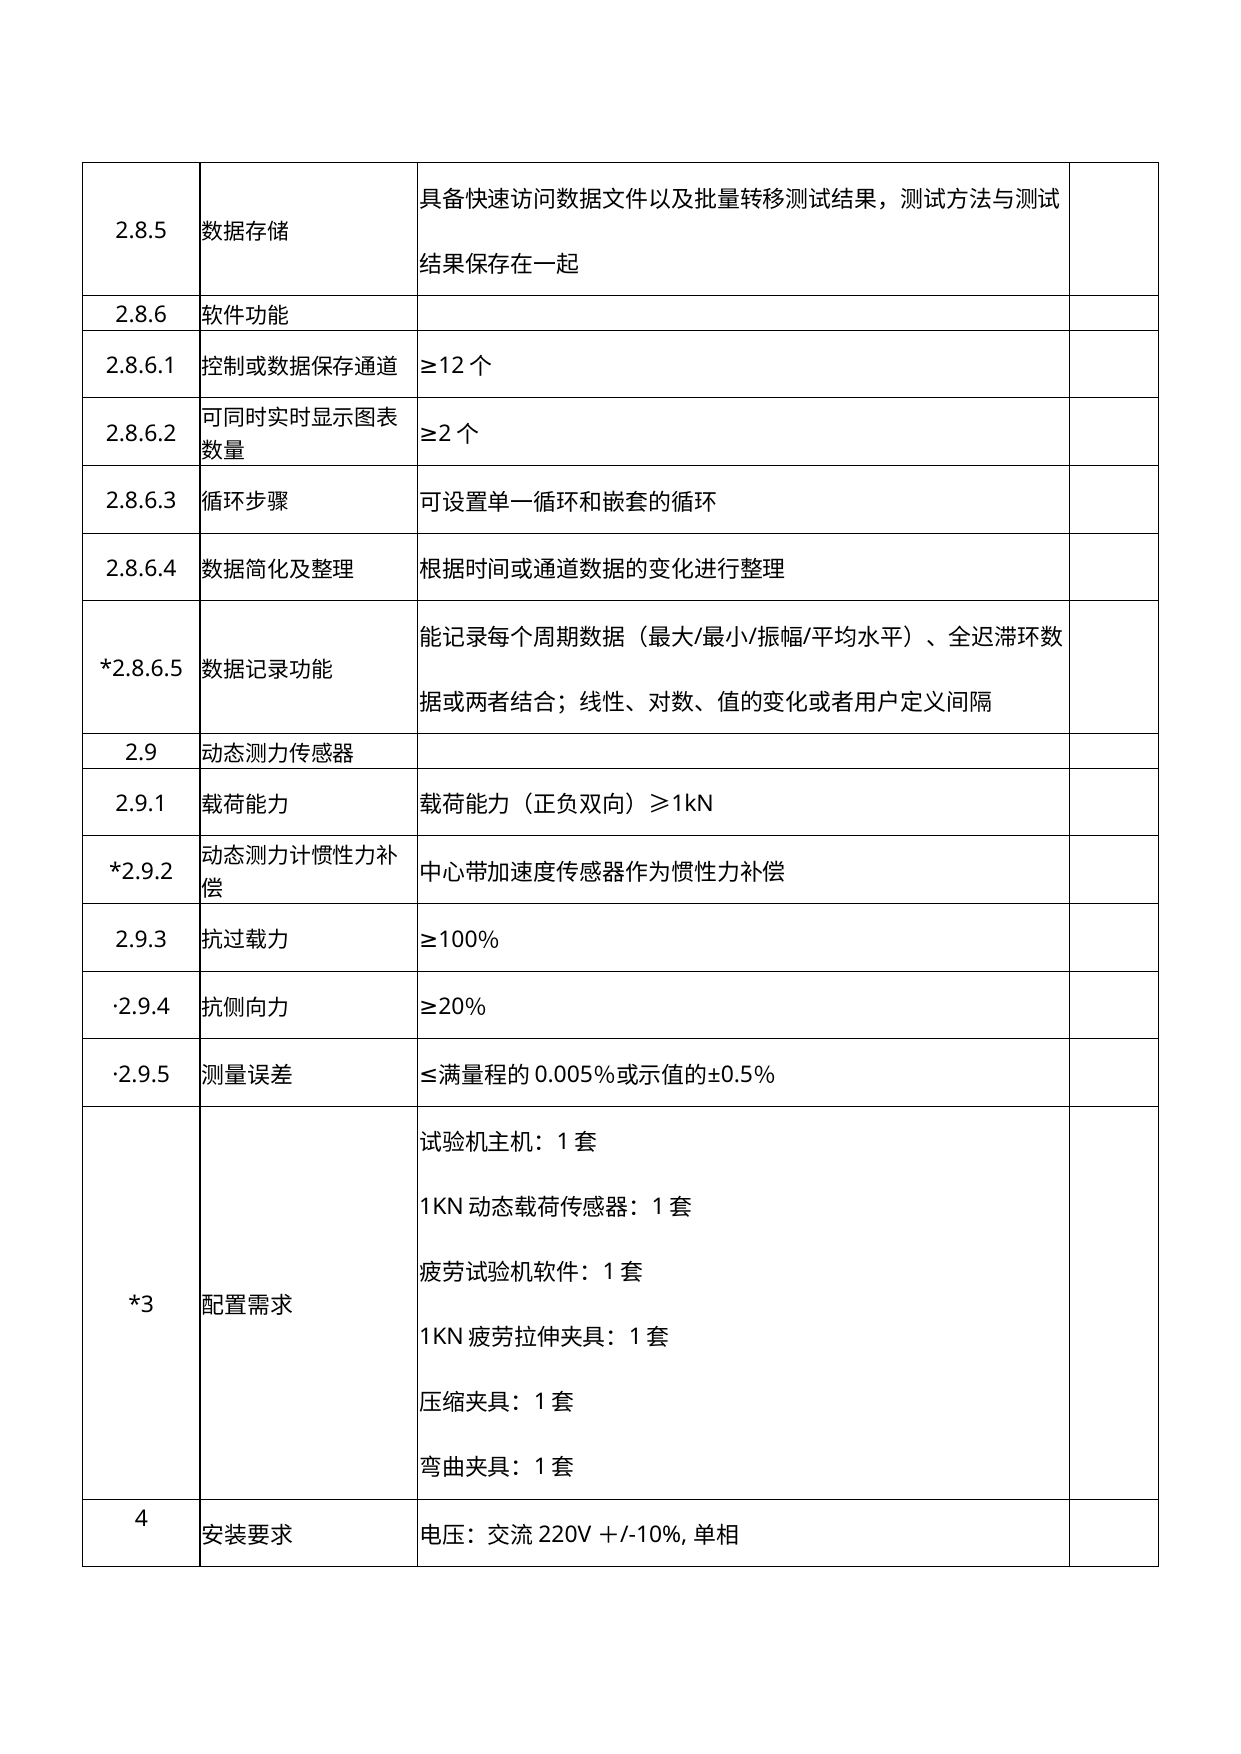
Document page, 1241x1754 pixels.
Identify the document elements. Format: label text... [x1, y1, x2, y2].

table_cell [1070, 904, 1158, 971]
table_cell 可同时实时显示图表数量 [201, 398, 417, 465]
table_cell [418, 734, 1069, 768]
table_cell ≥2个 [418, 398, 1069, 465]
table_cell 循环步骤 [201, 466, 417, 532]
table_cell *2.9.2 [83, 836, 199, 903]
table_cell [1070, 331, 1158, 397]
table_cell [1070, 398, 1158, 465]
table_cell [1070, 972, 1158, 1038]
table_cell [1070, 601, 1158, 733]
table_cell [418, 1500, 1069, 1566]
table_cell 2.9 [83, 734, 199, 768]
table_cell [418, 296, 1069, 330]
table_cell [1070, 1500, 1158, 1566]
table_cell ≥12个 [418, 331, 1069, 397]
table_cell 抗过载力 [201, 904, 417, 971]
table_cell 软件功能 [201, 296, 417, 330]
table_cell [1070, 769, 1158, 835]
table_cell 根据时间或通道数据的变化进行整理 [418, 534, 1069, 600]
table_cell 数据存储 [201, 163, 417, 294]
table_cell 2.8.5 [83, 163, 199, 294]
table_cell *2.8.6.5 [83, 601, 199, 733]
table_cell 具备快速访问数据文件以及批量转移测试结果，测试方法与测试结果保存在一起 [418, 163, 1069, 294]
table_cell 2.8.6.1 [83, 331, 199, 397]
table_cell [1070, 836, 1158, 903]
table_cell ≤满量程的0.005％或示值的±0.5％ [418, 1039, 1069, 1106]
table_cell 能记录每个周期数据（最大/最小/振幅/平均水平）、全迟滞环数据或两者结合；线性、对数、值的变化或者用户定义间隔 [418, 601, 1069, 733]
table_cell 试验机主机：1套 1KN动态载荷传感器：1套 疲劳试验机软件：1套 1KN疲劳拉伸夹具：1套 压缩夹具：1套 弯曲夹具：1套 [418, 1107, 1069, 1498]
table_cell [1070, 1107, 1158, 1498]
table_cell 安装要求 [201, 1500, 417, 1566]
table_cell ·2.9.5 [83, 1039, 199, 1106]
table_cell 载荷能力（正负双向）≥1kN [418, 769, 1069, 835]
table_cell [1070, 296, 1158, 330]
table_cell ≥20％ [418, 972, 1069, 1038]
table_cell 控制或数据保存通道 [201, 331, 417, 397]
table_cell 2.8.6 [83, 296, 199, 330]
table_cell 2.8.6.4 [83, 534, 199, 600]
table_cell 载荷能力 [201, 769, 417, 835]
table_cell ≥100％ [418, 904, 1069, 971]
table_cell [1070, 163, 1158, 294]
table_cell 2.9.3 [83, 904, 199, 971]
table_cell 中心带加速度传感器作为惯性力补偿 [418, 836, 1069, 903]
table_cell 动态测力计惯性力补偿 [201, 836, 417, 903]
table_cell 2.8.6.2 [83, 398, 199, 465]
table_cell *3 [83, 1107, 199, 1498]
table_cell 2.9.1 [83, 769, 199, 835]
table_cell 测量误差 [201, 1039, 417, 1106]
table_cell [1070, 1039, 1158, 1106]
table_cell 配置需求 [201, 1107, 417, 1498]
table_cell [1070, 534, 1158, 600]
table_cell 动态测力传感器 [201, 734, 417, 768]
table_cell [1070, 734, 1158, 768]
table_cell 4 [83, 1500, 199, 1566]
table_cell ·2.9.4 [83, 972, 199, 1038]
table_cell 数据简化及整理 [201, 534, 417, 600]
table_cell 可设置单一循环和嵌套的循环 [418, 466, 1069, 532]
table_cell 2.8.6.3 [83, 466, 199, 532]
table_cell 数据记录功能 [201, 601, 417, 733]
table_cell [1070, 466, 1158, 532]
table_cell 抗侧向力 [201, 972, 417, 1038]
